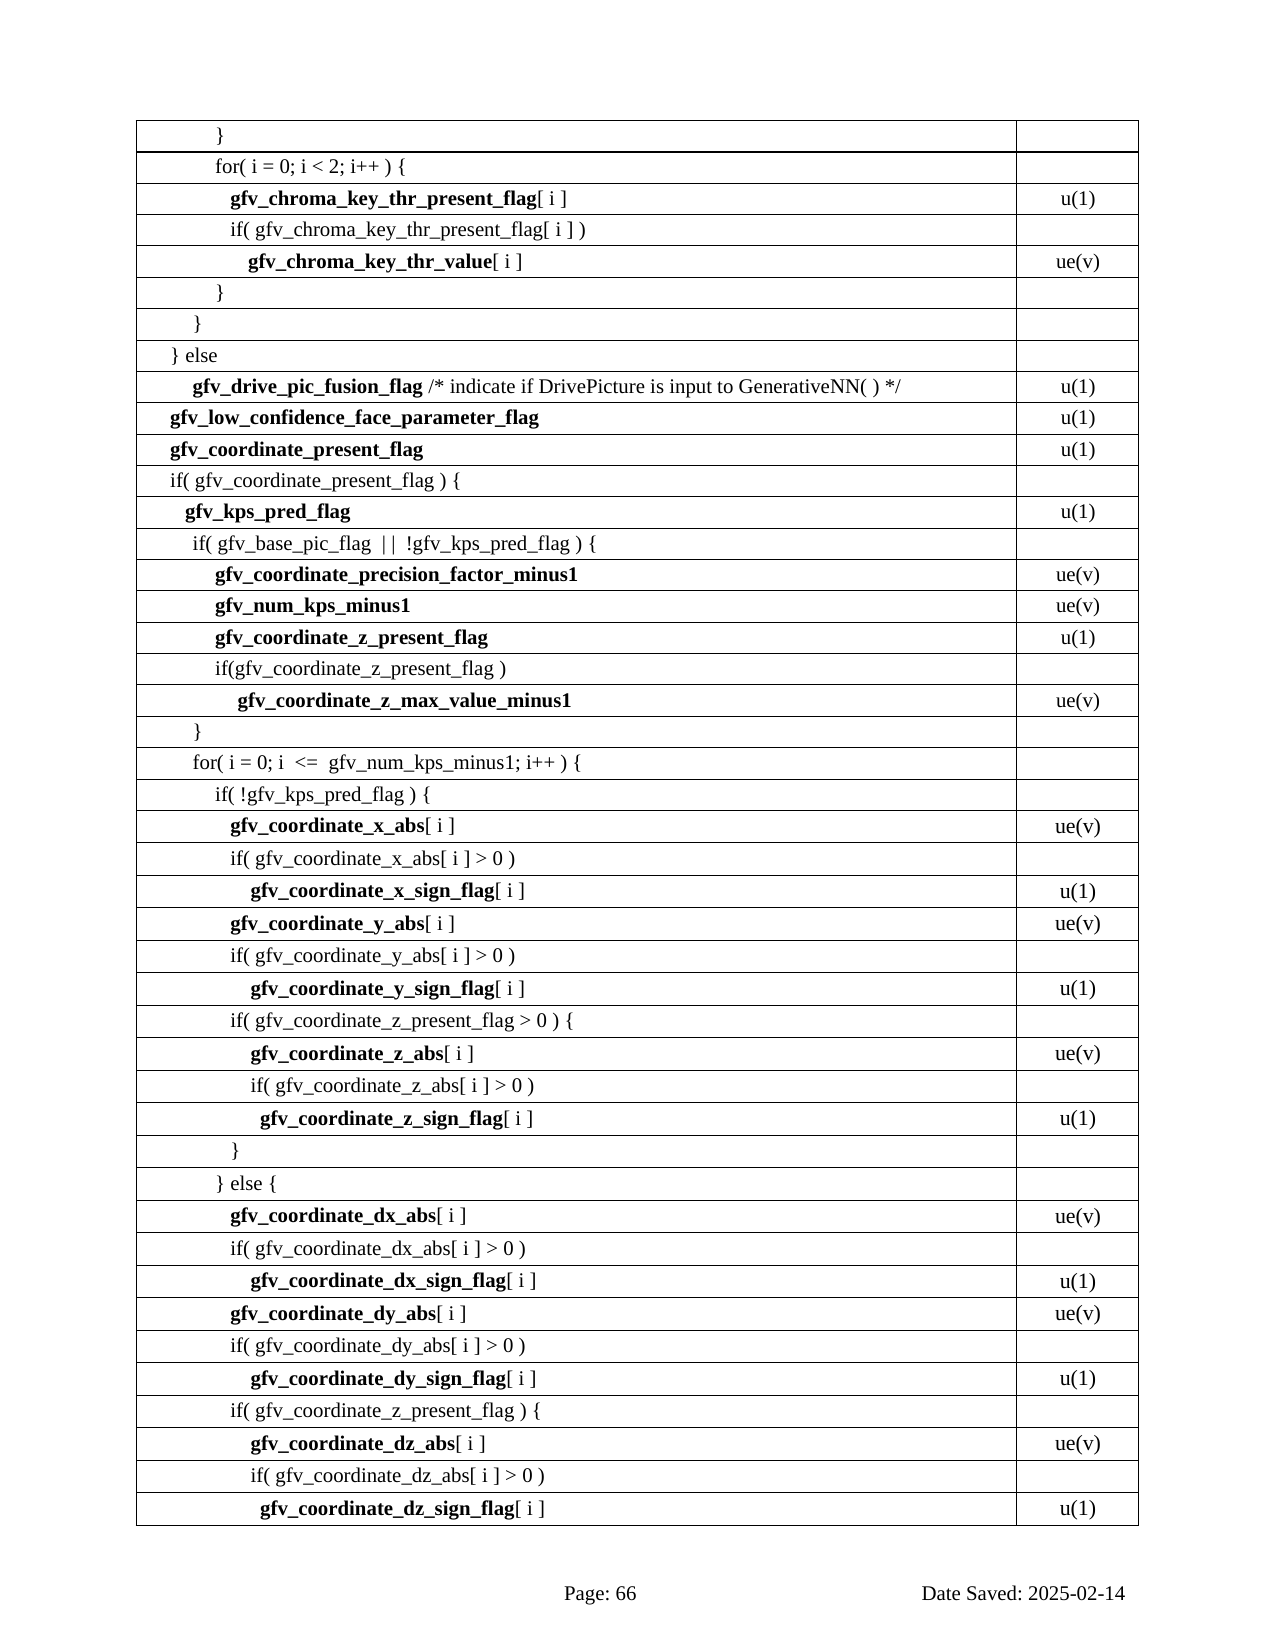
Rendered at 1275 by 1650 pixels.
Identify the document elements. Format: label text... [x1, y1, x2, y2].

table_cell u(1) [1017, 184, 1138, 214]
table_cell if( gfv_coordinate_dy_abs[ i ] > 0 ) [137, 1331, 1016, 1362]
table_cell gfv_coordinate_z_sign_flag[ i ] [137, 1103, 1016, 1135]
table_cell gfv_coordinate_precision_factor_minus1 [137, 560, 1016, 590]
table_cell if( gfv_coordinate_dz_abs[ i ] > 0 ) [137, 1461, 1016, 1492]
table_cell gfv_coordinate_y_sign_flag[ i ] [137, 973, 1016, 1005]
table_cell [1017, 1168, 1138, 1200]
table_cell if( gfv_coordinate_z_present_flag > 0 ) { [137, 1006, 1016, 1037]
table_cell [1017, 1136, 1138, 1167]
table_cell [1017, 341, 1138, 371]
table_cell if(gfv_coordinate_z_present_flag ) [137, 654, 1016, 684]
table_cell gfv_coordinate_dz_sign_flag[ i ] [137, 1493, 1016, 1525]
table_cell gfv_drive_pic_fusion_flag /* indicate if DrivePicture is input to GenerativeNN( ) */ [137, 372, 1016, 402]
table_cell if( gfv_coordinate_dx_abs[ i ] > 0 ) [137, 1233, 1016, 1265]
table_cell u(1) [1017, 623, 1138, 653]
table_cell if( gfv_chroma_key_thr_present_flag[ i ] ) [137, 215, 1016, 245]
table_cell [1017, 780, 1138, 810]
table_cell ue(v) [1017, 1428, 1138, 1460]
table_cell ue(v) [1017, 591, 1138, 622]
table_cell gfv_coordinate_x_sign_flag[ i ] [137, 876, 1016, 907]
table_cell ue(v) [1017, 1201, 1138, 1232]
table_cell [1017, 1233, 1138, 1265]
table_cell ue(v) [1017, 685, 1138, 716]
table_cell if( gfv_coordinate_y_abs[ i ] > 0 ) [137, 941, 1016, 972]
table_cell [1017, 941, 1138, 972]
table_cell gfv_coordinate_y_abs[ i ] [137, 908, 1016, 940]
table_cell u(1) [1017, 973, 1138, 1005]
table_cell gfv_coordinate_dz_abs[ i ] [137, 1428, 1016, 1460]
table_cell } [137, 1136, 1016, 1167]
table_cell u(1) [1017, 497, 1138, 528]
table_cell gfv_coordinate_present_flag [137, 435, 1016, 465]
table_cell if( gfv_coordinate_present_flag ) { [137, 466, 1016, 496]
table_cell u(1) [1017, 1363, 1138, 1395]
table_cell u(1) [1017, 1266, 1138, 1297]
table_cell [1017, 654, 1138, 684]
table_cell ue(v) [1017, 1038, 1138, 1070]
table_cell gfv_coordinate_z_abs[ i ] [137, 1038, 1016, 1070]
table_cell } [137, 278, 1016, 308]
table_cell [1017, 278, 1138, 308]
table_cell gfv_coordinate_dx_abs[ i ] [137, 1201, 1016, 1232]
table_cell u(1) [1017, 1493, 1138, 1525]
table_cell } [137, 309, 1016, 339]
table_cell u(1) [1017, 1103, 1138, 1135]
table_cell gfv_chroma_key_thr_value[ i ] [137, 246, 1016, 277]
table_cell gfv_coordinate_dy_sign_flag[ i ] [137, 1363, 1016, 1395]
table_cell ue(v) [1017, 246, 1138, 277]
table_cell [1017, 748, 1138, 778]
table_cell [1017, 309, 1138, 339]
table_cell } else [137, 341, 1016, 371]
table_cell [1017, 1331, 1138, 1362]
table_cell u(1) [1017, 372, 1138, 402]
table_cell if( !gfv_kps_pred_flag ) { [137, 780, 1016, 810]
table_cell [1017, 1006, 1138, 1037]
table_cell for( i = 0; i < 2; i++ ) { [137, 153, 1016, 183]
table_cell u(1) [1017, 403, 1138, 433]
table_cell gfv_num_kps_minus1 [137, 591, 1016, 622]
table_cell [1017, 153, 1138, 183]
table_cell } [137, 121, 1016, 151]
table_cell if( gfv_coordinate_z_present_flag ) { [137, 1396, 1016, 1427]
table_cell if( gfv_coordinate_z_abs[ i ] > 0 ) [137, 1071, 1016, 1102]
table_cell gfv_coordinate_z_present_flag [137, 623, 1016, 653]
table_cell gfv_coordinate_dx_sign_flag[ i ] [137, 1266, 1016, 1297]
table_cell if( gfv_base_pic_flag | | !gfv_kps_pred_flag ) { [137, 529, 1016, 559]
table_cell [1017, 1396, 1138, 1427]
table_cell u(1) [1017, 435, 1138, 465]
table_cell if( gfv_coordinate_x_abs[ i ] > 0 ) [137, 843, 1016, 875]
table_cell for( i = 0; i <= gfv_num_kps_minus1; i++ ) { [137, 748, 1016, 778]
table_cell [1017, 717, 1138, 747]
table_cell ue(v) [1017, 908, 1138, 940]
table_cell ue(v) [1017, 1298, 1138, 1330]
table_cell } [137, 717, 1016, 747]
table_cell gfv_low_confidence_face_parameter_flag [137, 403, 1016, 433]
table_cell [1017, 121, 1138, 151]
table_cell gfv_coordinate_x_abs[ i ] [137, 811, 1016, 842]
table_cell gfv_coordinate_z_max_value_minus1 [137, 685, 1016, 716]
table_cell gfv_chroma_key_thr_present_flag[ i ] [137, 184, 1016, 214]
table_cell [1017, 1071, 1138, 1102]
table_cell ue(v) [1017, 811, 1138, 842]
table_cell } else { [137, 1168, 1016, 1200]
table_cell [1017, 466, 1138, 496]
table_cell gfv_kps_pred_flag [137, 497, 1016, 528]
table_cell [1017, 1461, 1138, 1492]
table_cell ue(v) [1017, 560, 1138, 590]
table_cell gfv_coordinate_dy_abs[ i ] [137, 1298, 1016, 1330]
table_cell [1017, 843, 1138, 875]
table_cell u(1) [1017, 876, 1138, 907]
table_cell [1017, 529, 1138, 559]
table_cell [1017, 215, 1138, 245]
